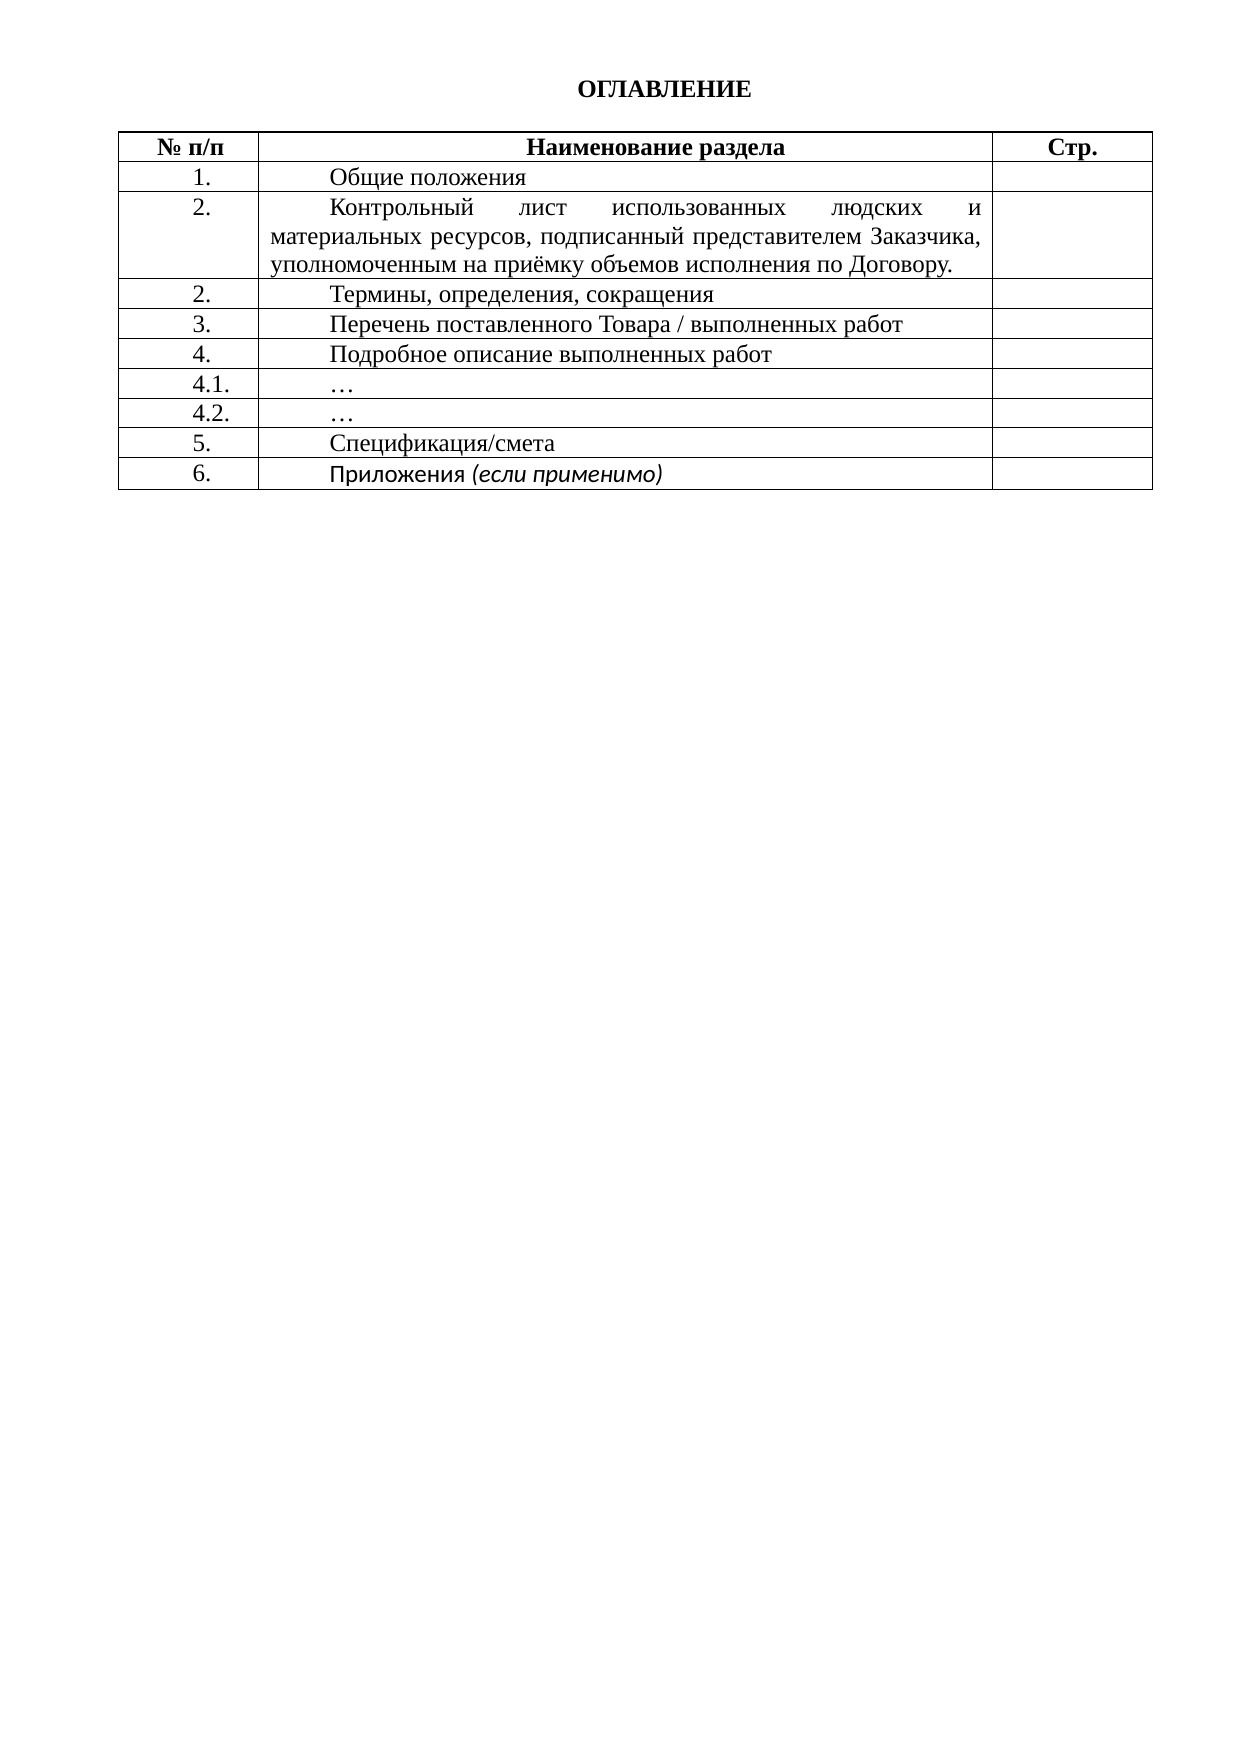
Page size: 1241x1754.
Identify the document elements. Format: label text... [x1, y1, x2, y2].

table_cell Термины, определения, сокращения [259, 279, 992, 308]
table_cell 4.1. [119, 369, 258, 397]
table_cell Приложения (если применимо) [259, 458, 992, 488]
table_cell … [259, 399, 992, 427]
table_cell [993, 369, 1152, 397]
table_cell [993, 339, 1152, 368]
table_cell 6. [119, 458, 258, 488]
table_cell Спецификация/смета [259, 428, 992, 457]
table_cell 2. [119, 192, 258, 278]
table_cell … [259, 369, 992, 397]
table_cell [993, 428, 1152, 457]
table_cell [993, 279, 1152, 308]
table_header Стр. [993, 133, 1152, 161]
table_cell 3. [119, 309, 258, 338]
table_cell 1. [119, 162, 258, 191]
table_header Наименование раздела [259, 133, 992, 161]
table_cell 5. [119, 428, 258, 457]
table_cell [993, 192, 1152, 278]
table_cell 4. [119, 339, 258, 368]
table_cell Контрольный лист использованных людских и материальных ресурсов, подписанный представителем Заказчика, уполномоченным на приёмку объемов исполнения по Договору. [259, 192, 992, 278]
table_cell Подробное описание выполненных работ [259, 339, 992, 368]
table_cell 4.2. [119, 399, 258, 427]
text ОГЛАВЛЕНИЕ [118, 74, 1152, 103]
table_cell [993, 458, 1152, 488]
table_cell [993, 162, 1152, 191]
table_header № п/п [119, 133, 258, 161]
table_cell [993, 399, 1152, 427]
table_cell Общие положения [259, 162, 992, 191]
table_cell Перечень поставленного Товара / выполненных работ [259, 309, 992, 338]
table_cell [993, 309, 1152, 338]
table_cell 2. [119, 279, 258, 308]
